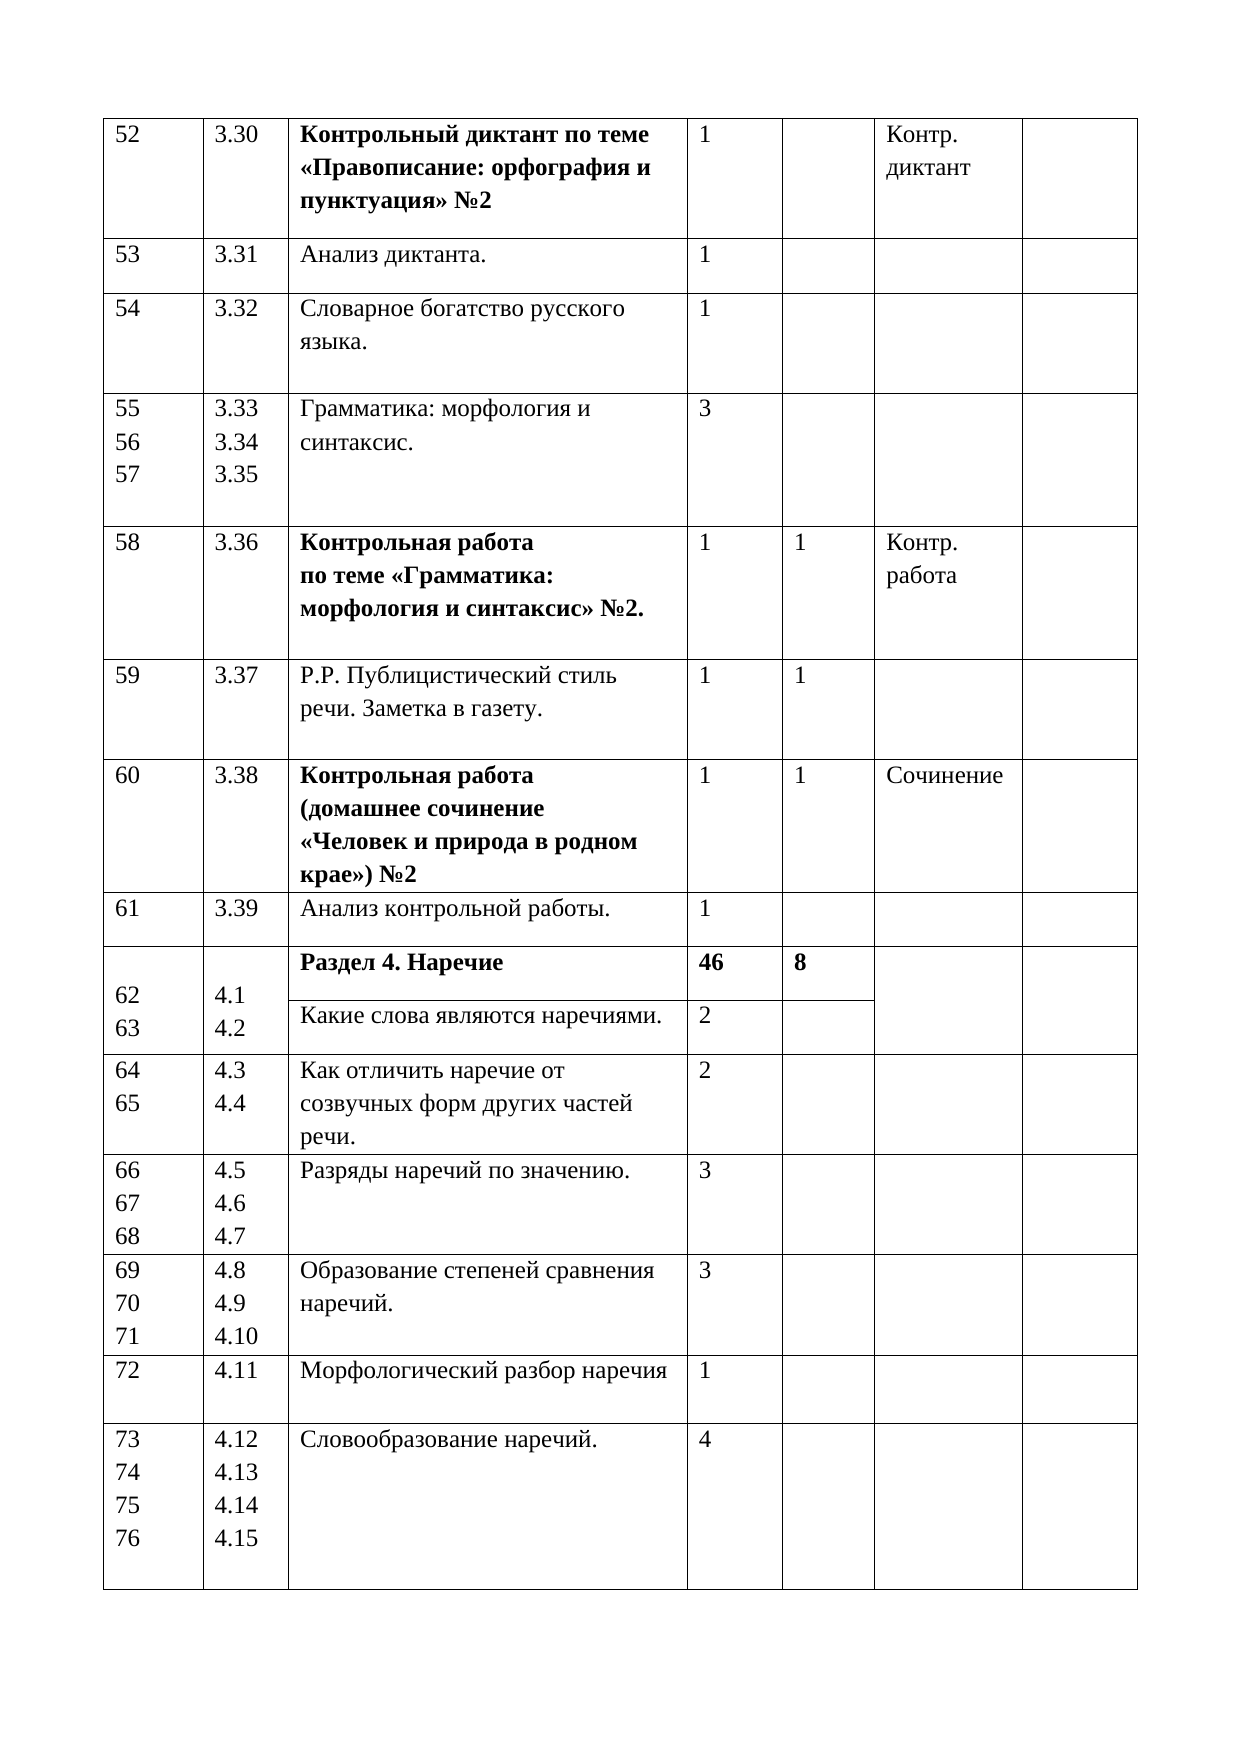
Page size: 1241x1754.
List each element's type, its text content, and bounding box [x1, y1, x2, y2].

table_cell [1023, 527, 1137, 659]
table_cell Анализ диктанта. [289, 239, 687, 292]
table_cell Контрольная работа (домашнее сочинение «Человек и природа в родном крае») №2 [289, 760, 687, 892]
table_cell [783, 1155, 874, 1254]
table_cell Словарное богатство русского языка. [289, 294, 687, 392]
table_cell [1023, 893, 1137, 946]
table_cell 69 70 71 [104, 1255, 203, 1354]
table_cell 3.36 [204, 527, 288, 659]
table_cell [783, 1424, 874, 1589]
table_cell 4.11 [204, 1356, 288, 1423]
table_cell [1023, 1255, 1137, 1354]
table_cell 3.30 [204, 119, 288, 238]
table_cell 1 [688, 1356, 782, 1423]
table_cell Как отличить наречие от созвучных форм других частей речи. [289, 1055, 687, 1154]
table_cell 4.1 4.2 [204, 947, 288, 1054]
table_cell 4.12 4.13 4.14 4.15 [204, 1424, 288, 1589]
table_cell [1023, 947, 1137, 1054]
table_cell [1023, 239, 1137, 292]
table_cell 66 67 68 [104, 1155, 203, 1254]
table_cell Сочинение [875, 760, 1022, 892]
table_cell 8 [783, 947, 874, 999]
table_cell 1 [688, 527, 782, 659]
table_cell 3 [688, 1155, 782, 1254]
table_cell 1 [688, 119, 782, 238]
table_cell 3.39 [204, 893, 288, 946]
table_cell [875, 1055, 1022, 1154]
table_cell 59 [104, 660, 203, 759]
table_cell 3.31 [204, 239, 288, 292]
table_cell [1023, 394, 1137, 526]
table_cell [783, 1001, 874, 1054]
table_cell 3.38 [204, 760, 288, 892]
table_cell 3.37 [204, 660, 288, 759]
table_cell [1023, 1155, 1137, 1254]
table_cell 4.3 4.4 [204, 1055, 288, 1154]
table_cell 1 [783, 527, 874, 659]
table_cell [1023, 1424, 1137, 1589]
table_cell 3 [688, 394, 782, 526]
table_cell 55 56 57 [104, 394, 203, 526]
table_cell [1023, 660, 1137, 759]
table_cell 64 65 [104, 1055, 203, 1154]
table_cell 1 [688, 660, 782, 759]
table_cell [875, 1356, 1022, 1423]
table_cell 72 [104, 1356, 203, 1423]
table_cell 4.8 4.9 4.10 [204, 1255, 288, 1354]
table_cell [875, 394, 1022, 526]
table_cell Контрольная работа по теме «Грамматика: морфология и синтаксис» №2. [289, 527, 687, 659]
table_cell [875, 947, 1022, 1054]
table_cell 1 [688, 893, 782, 946]
table_cell [1023, 760, 1137, 892]
table_cell [783, 119, 874, 238]
table_cell 1 [783, 660, 874, 759]
table_cell 58 [104, 527, 203, 659]
table_cell [875, 1424, 1022, 1589]
table_cell 1 [688, 760, 782, 892]
table_cell [1023, 119, 1137, 238]
table_cell Р.Р. Публицистический стиль речи. Заметка в газету. [289, 660, 687, 759]
table_cell [875, 1255, 1022, 1354]
table_cell [1023, 1356, 1137, 1423]
table_cell 2 [688, 1001, 782, 1054]
table_cell 60 [104, 760, 203, 892]
table_cell Какие слова являются наречиями. [289, 1001, 687, 1054]
table_cell 54 [104, 294, 203, 392]
table_cell Образование степеней сравнения наречий. [289, 1255, 687, 1354]
table_cell 4 [688, 1424, 782, 1589]
table_cell [1023, 1055, 1137, 1154]
table_cell [783, 893, 874, 946]
table_cell 2 [688, 1055, 782, 1154]
table_cell [875, 1155, 1022, 1254]
table_cell Разряды наречий по значению. [289, 1155, 687, 1254]
table_cell [875, 893, 1022, 946]
table_cell 4.5 4.6 4.7 [204, 1155, 288, 1254]
table_cell [875, 294, 1022, 392]
table_cell Грамматика: морфология и синтаксис. [289, 394, 687, 526]
table_cell 3.32 [204, 294, 288, 392]
table_cell Контр. работа [875, 527, 1022, 659]
table_cell 53 [104, 239, 203, 292]
table_cell [783, 239, 874, 292]
table_cell [783, 294, 874, 392]
table_cell Морфологический разбор наречия [289, 1356, 687, 1423]
table_cell [783, 1356, 874, 1423]
table_cell 61 [104, 893, 203, 946]
table_cell Раздел 4. Наречие [289, 947, 687, 999]
table_cell [783, 1055, 874, 1154]
table_cell Контрольный диктант по теме «Правописание: орфография и пунктуация» №2 [289, 119, 687, 238]
table_cell 73 74 75 76 [104, 1424, 203, 1589]
table_cell [1023, 294, 1137, 392]
table_cell [875, 660, 1022, 759]
table_cell 46 [688, 947, 782, 999]
table_cell 1 [688, 294, 782, 392]
table_cell [783, 1255, 874, 1354]
table_cell 1 [688, 239, 782, 292]
table_cell 1 [783, 760, 874, 892]
table_cell 3.33 3.34 3.35 [204, 394, 288, 526]
table_cell 3 [688, 1255, 782, 1354]
table_cell [875, 239, 1022, 292]
table_cell Анализ контрольной работы. [289, 893, 687, 946]
table_cell 52 [104, 119, 203, 238]
table_cell Контр. диктант [875, 119, 1022, 238]
table_cell [783, 394, 874, 526]
table_cell 62 63 [104, 947, 203, 1054]
table_cell Словообразование наречий. [289, 1424, 687, 1589]
